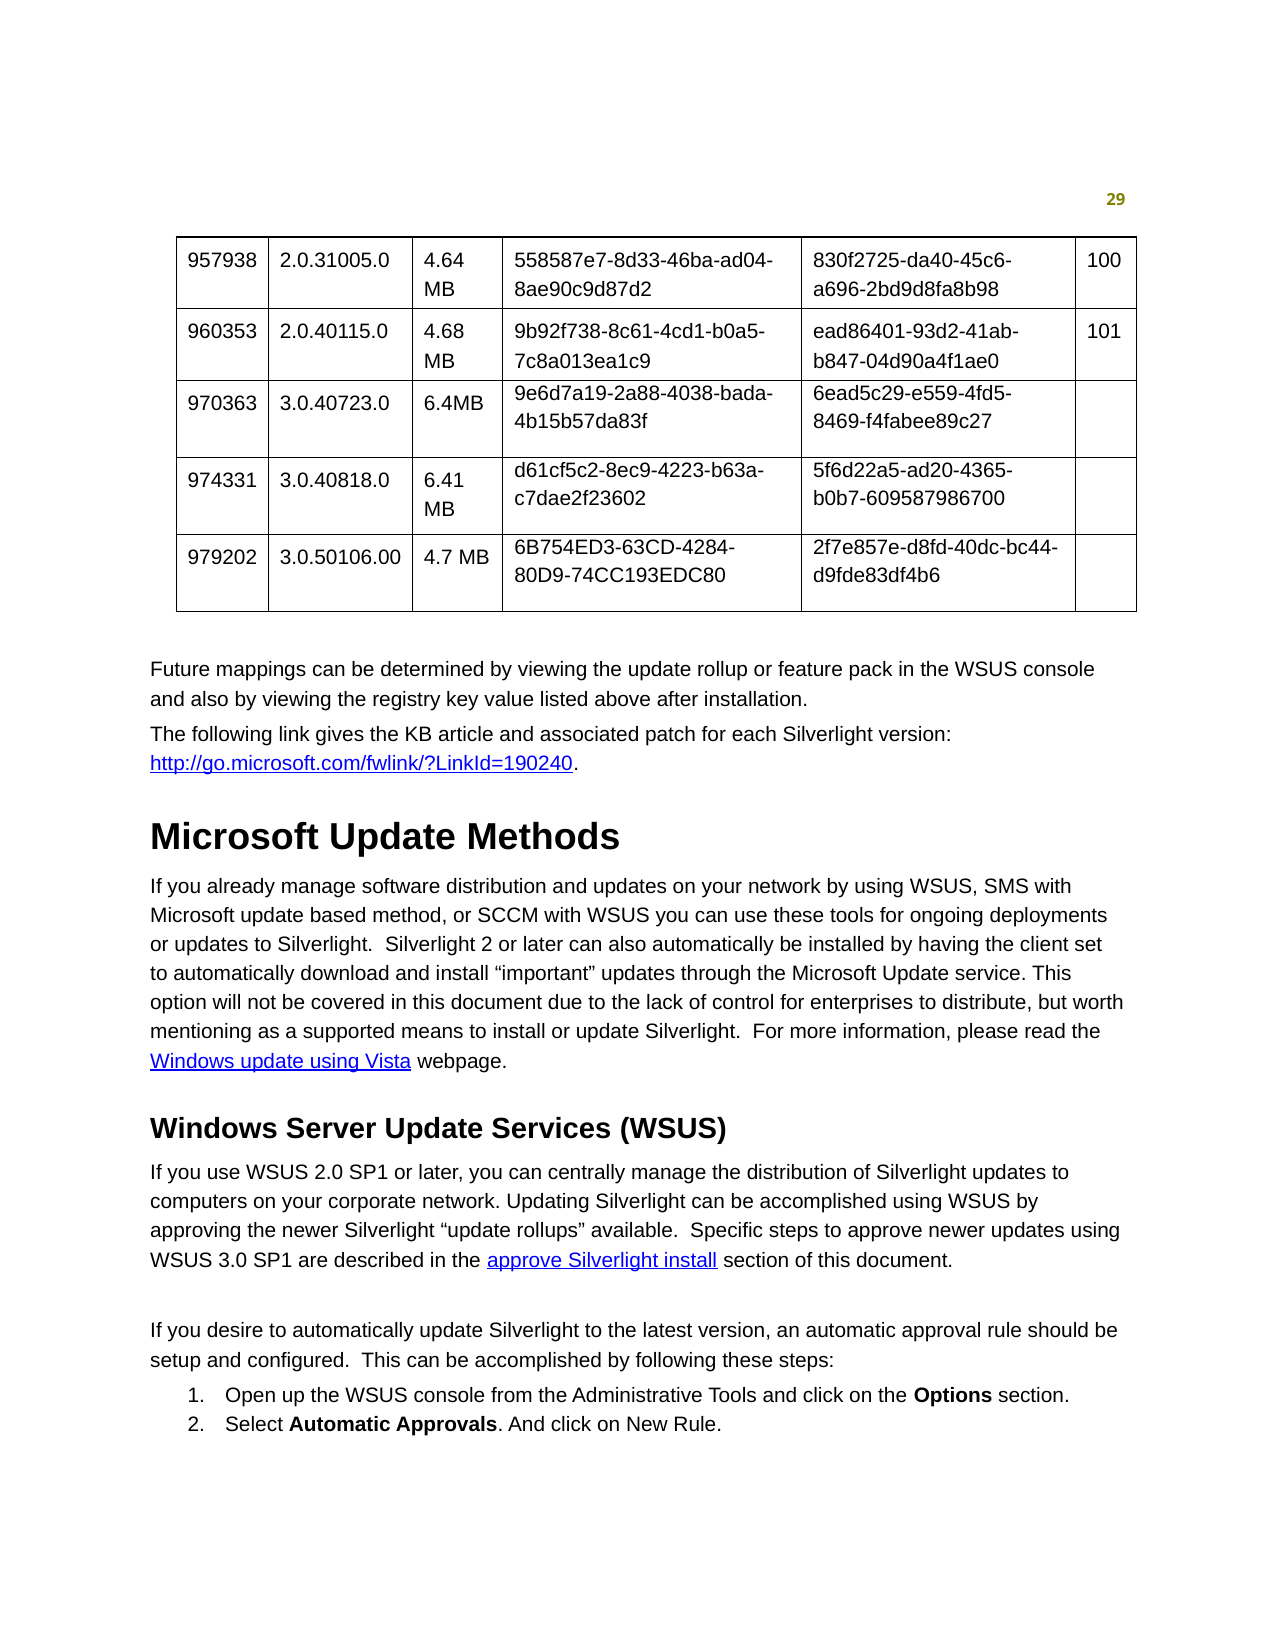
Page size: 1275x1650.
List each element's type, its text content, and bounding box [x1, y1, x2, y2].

subtitle Windows Server Update Services (WSUS) [150, 1111, 1125, 1145]
table_cell [1076, 458, 1136, 534]
table_cell 979202 [177, 535, 268, 611]
text If you use WSUS 2.0 SP1 or later, you can centrally manage the distribution of Silverlight updates to computers on your corporate network. Updating Silverlight can be accomplished using WSUS by approving the newer Silverlight “update rollups” available. Specific steps to approve newer updates using WSUS 3.0 SP1 are described in the approve Silverlight install section of this document. [150, 1156, 1125, 1273]
table_cell 4.7 MB [413, 535, 502, 611]
list Select Automatic Approvals. And click on New Rule. [187, 1408, 1125, 1437]
table_cell 3.0.40723.0 [269, 381, 412, 457]
list Open up the WSUS console from the Administrative Tools and click on the Options section. [187, 1379, 1125, 1408]
table_cell 558587e7-8d33-46ba-ad04-8ae90c9d87d2 [503, 238, 801, 308]
table_cell 6.4MB [413, 381, 502, 457]
table_cell 957938 [177, 238, 268, 308]
table_cell d61cf5c2-8ec9-4223-b63a-c7dae2f23602 [503, 458, 801, 534]
table_cell 4.68 MB [413, 309, 502, 380]
table_cell ead86401-93d2-41ab-b847-04d90a4f1ae0 [802, 309, 1075, 380]
table_cell 974331 [177, 458, 268, 534]
table_cell [1076, 535, 1136, 611]
table_cell 100 [1076, 238, 1136, 308]
table_cell 6B754ED3-63CD-4284-80D9-74CC193EDC80 [503, 535, 801, 611]
subtitle Microsoft Update Methods [150, 814, 1125, 857]
table_cell 3.0.40818.0 [269, 458, 412, 534]
table_cell 3.0.50106.00 [269, 535, 412, 611]
table_cell 9e6d7a19-2a88-4038-bada-4b15b57da83f [503, 381, 801, 457]
table_cell 2f7e857e-d8fd-40dc-bc44-d9fde83df4b6 [802, 535, 1075, 611]
table_cell 830f2725-da40-45c6-a696-2bd9d8fa8b98 [802, 238, 1075, 308]
table_cell 5f6d22a5-ad20-4365-b0b7-609587986700 [802, 458, 1075, 534]
table_cell 4.64 MB [413, 238, 502, 308]
table_cell 6.41 MB [413, 458, 502, 534]
table_cell 960353 [177, 309, 268, 380]
text If you already manage software distribution and updates on your network by using WSUS, SMS with Microsoft update based method, or SCCM with WSUS you can use these tools for ongoing deployments or updates to Silverlight. Silverlight 2 or later can also automatically be installed by having the client set to automatically download and install “important” updates through the Microsoft Update service. This option will not be covered in this document due to the lack of control for enterprises to distribute, but worth mentioning as a supported means to install or update Silverlight. For more information, please read the Windows update using Vista webpage. [150, 870, 1125, 1074]
list Future mappings can be determined by viewing the update rollup or feature pack in the WSUS console and also by viewing the registry key value listed above after installation. [150, 653, 1125, 712]
text If you desire to automatically update Silverlight to the latest version, an automatic approval rule should be setup and configured. This can be accomplished by following these steps: [150, 1314, 1125, 1373]
table_cell 101 [1076, 309, 1136, 380]
list The following link gives the KB article and associated patch for each Silverlight version: http://go.microsoft.com/fwlink/?LinkId=190240. [150, 718, 1125, 776]
table_cell 9b92f738-8c61-4cd1-b0a5-7c8a013ea1c9 [503, 309, 801, 380]
table_cell [1076, 381, 1136, 457]
table_cell 2.0.40115.0 [269, 309, 412, 380]
table_cell 2.0.31005.0 [269, 238, 412, 308]
table_cell 6ead5c29-e559-4fd5-8469-f4fabee89c27 [802, 381, 1075, 457]
table_cell 970363 [177, 381, 268, 457]
